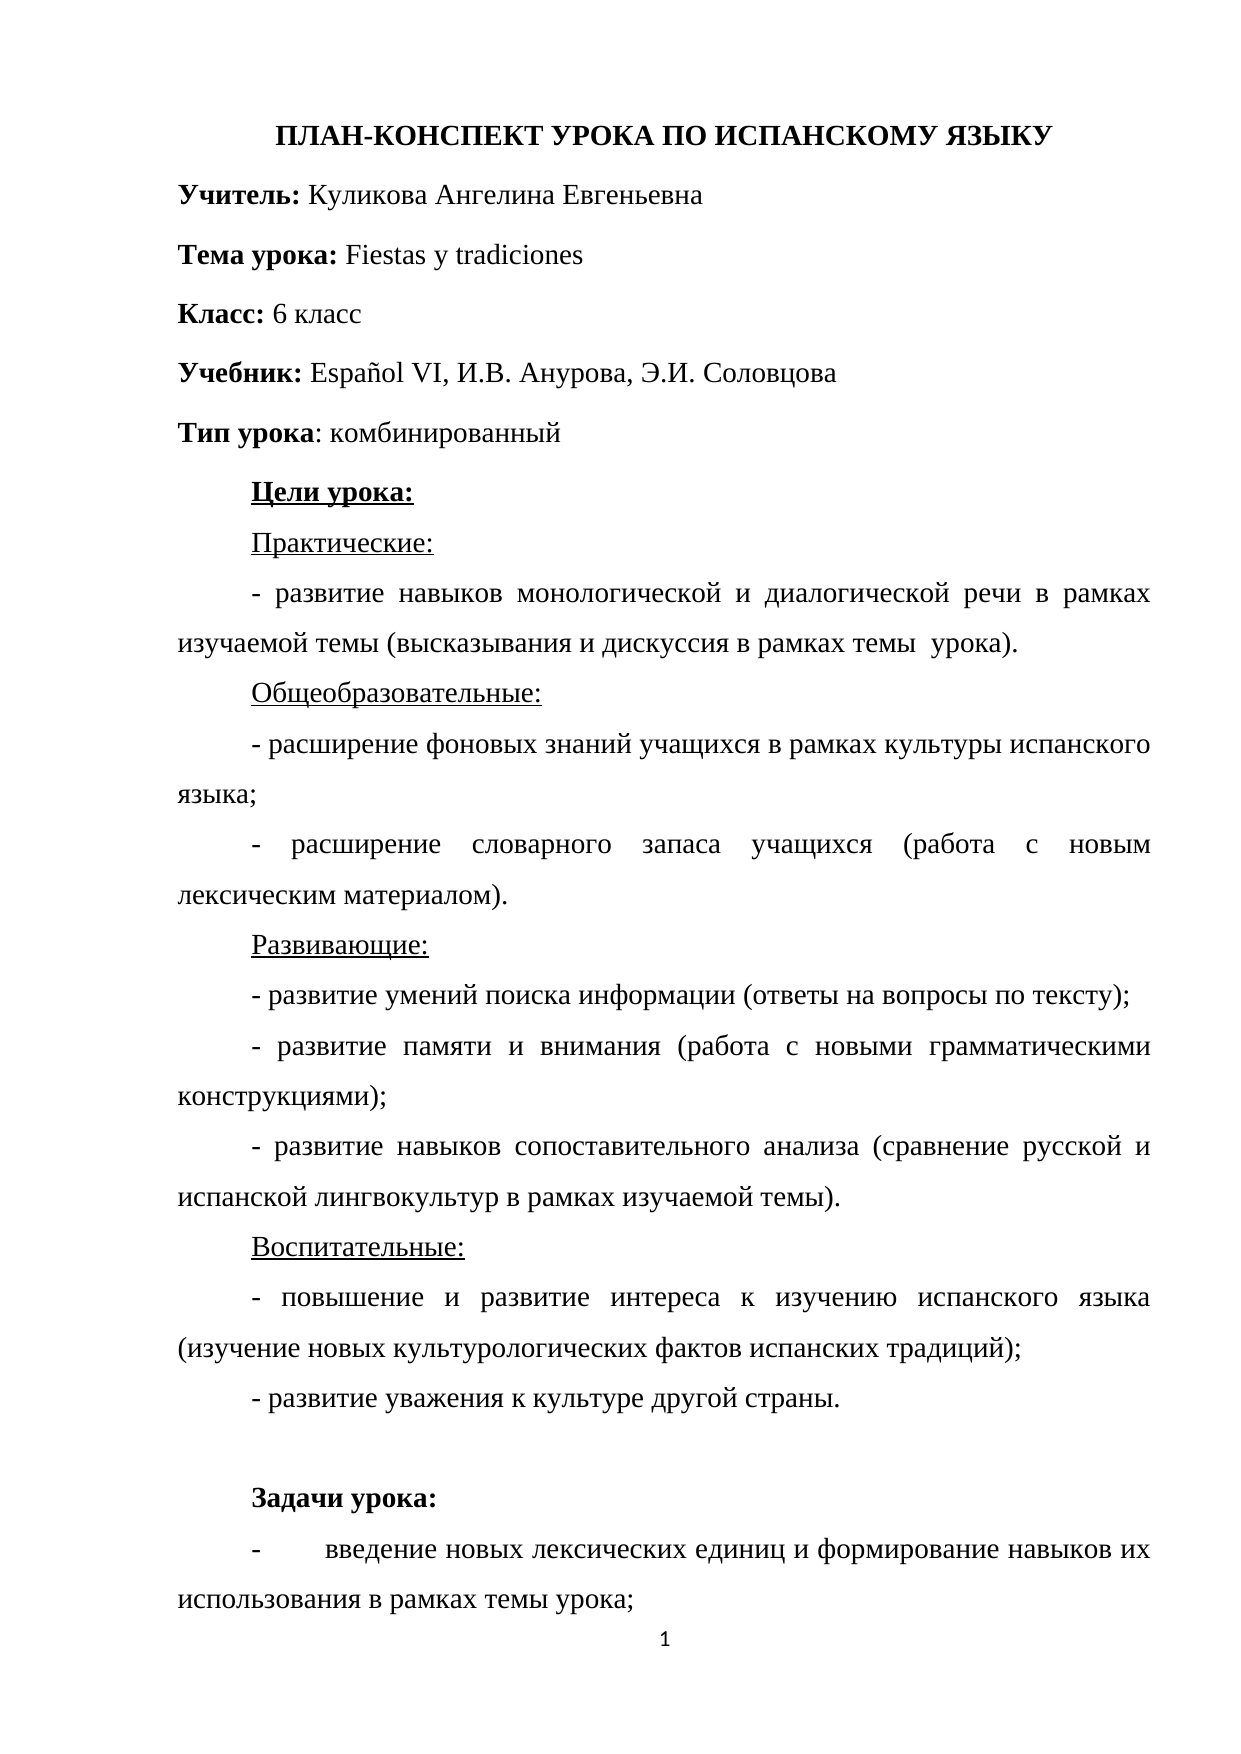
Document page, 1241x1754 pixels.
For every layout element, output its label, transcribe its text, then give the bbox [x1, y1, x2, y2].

text Практические: [177, 525, 1152, 558]
text - развитие навыков монологической и диалогической речи в рамках изучаемой темы (высказывания и дискуссия в рамках темы урока). [177, 575, 1152, 659]
text Задачи урока: [177, 1481, 1152, 1514]
text - расширение фоновых знаний учащихся в рамках культуры испанского языка; [177, 726, 1152, 810]
text ПЛАН-КОНСПЕКТ УРОКА ПО ИСПАНСКОМУ ЯЗЫКУ [177, 118, 1152, 152]
text Тип урока: комбинированный [177, 415, 1152, 448]
text Развивающие: [177, 927, 1152, 961]
text Цели урока: [177, 474, 1152, 508]
text Общеобразовательные: [177, 676, 1152, 709]
text Учитель: Куликова Ангелина Евгеньевна [177, 177, 1152, 211]
text Тема урока: Fiestas y tradiciones [177, 237, 1152, 270]
text - развитие уважения к культуре другой страны. [177, 1380, 1152, 1413]
text - развитие умений поиска информации (ответы на вопросы по тексту); [177, 977, 1152, 1011]
text Воспитательные: [177, 1229, 1152, 1263]
text - повышение и развитие интереса к изучению испанского языка (изучение новых культурологических фактов испанских традиций); [177, 1279, 1152, 1363]
text - расширение словарного запаса учащихся (работа с новым лексическим материалом). [177, 827, 1152, 910]
text - развитие памяти и внимания (работа с новыми грамматическими конструкциями); [177, 1028, 1152, 1112]
text Учебник: Español VI, И.В. Анурова, Э.И. Соловцова [177, 356, 1152, 389]
list введение новых лексических единиц и формирование навыков их использования в рамках темы урока; [177, 1531, 1152, 1615]
text - развитие навыков сопоставительного анализа (сравнение русской и испанской лингвокультур в рамках изучаемой темы). [177, 1128, 1152, 1212]
text Класс: 6 класс [177, 296, 1152, 330]
